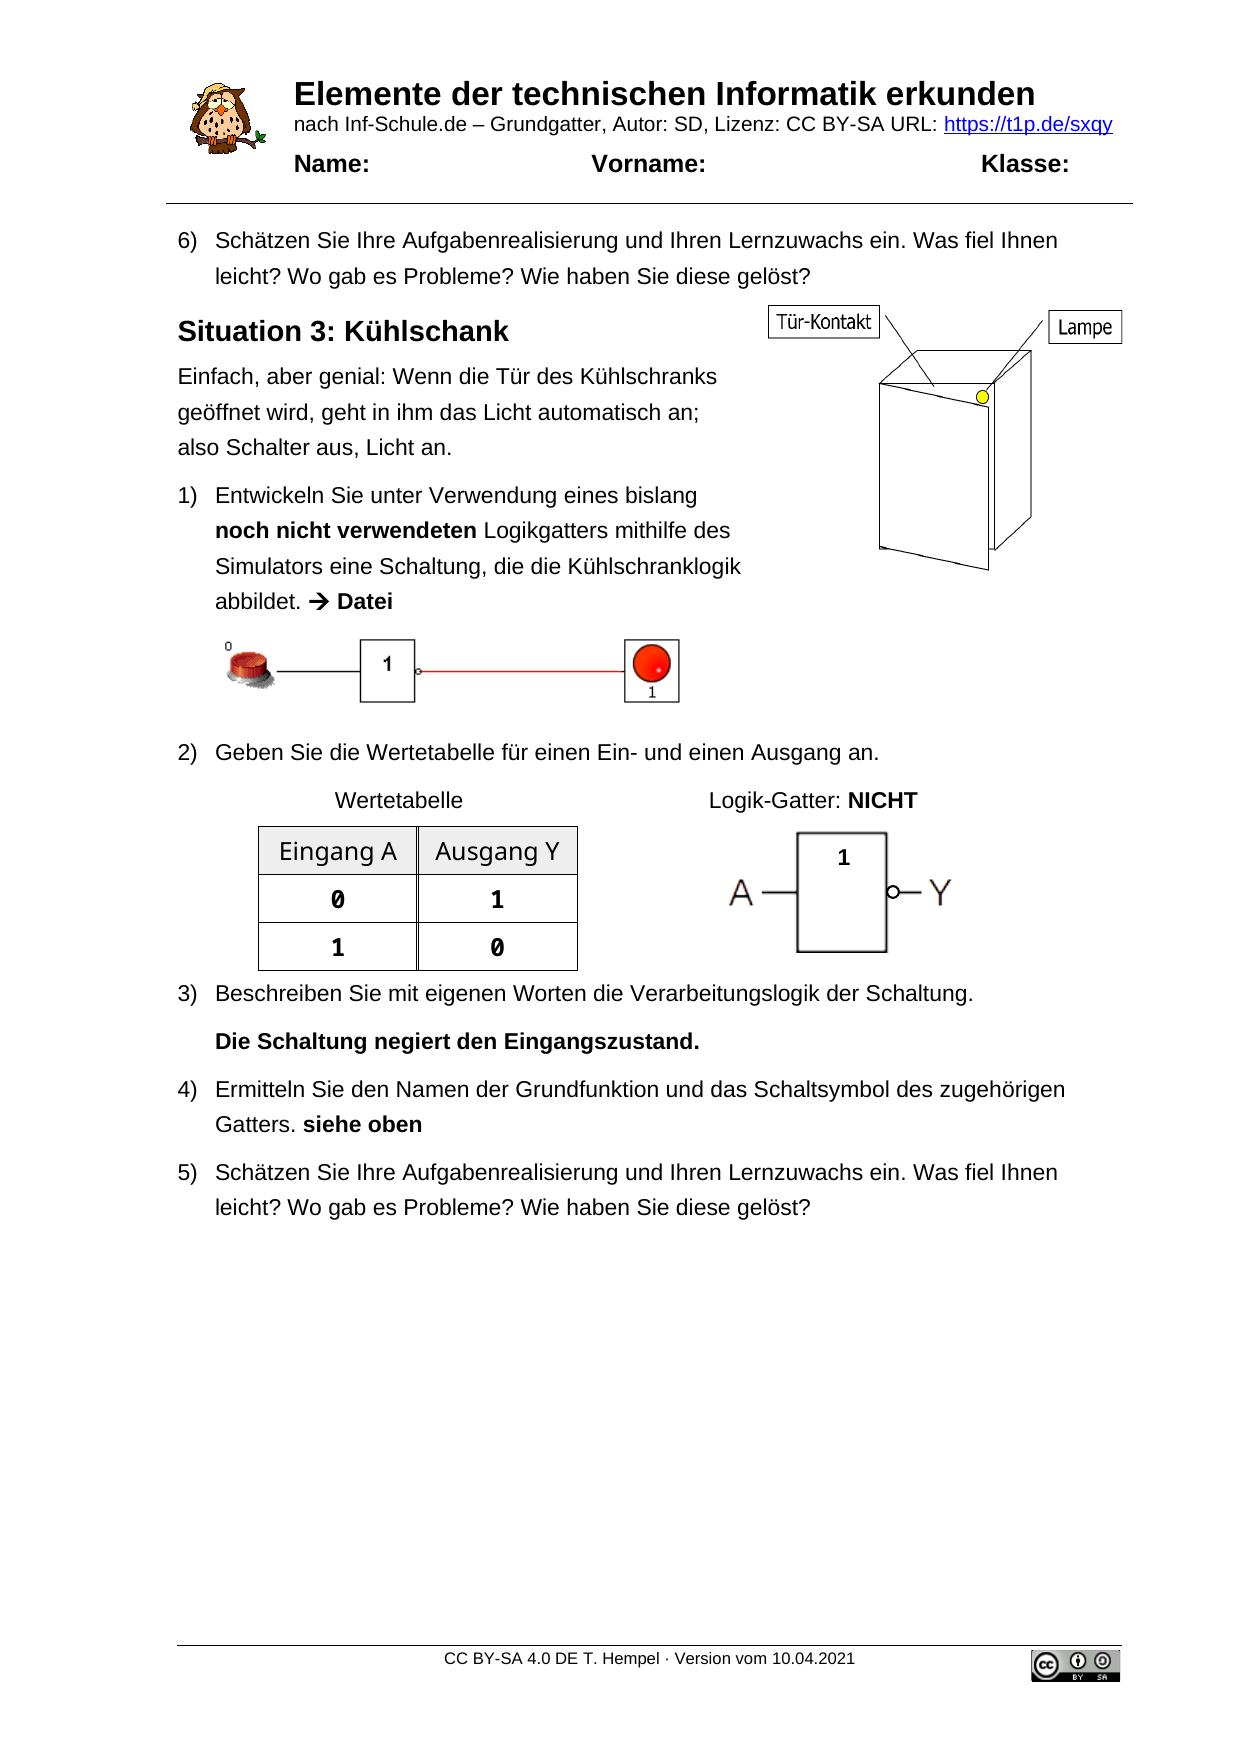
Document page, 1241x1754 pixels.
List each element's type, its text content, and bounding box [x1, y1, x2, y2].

table_header Eingang A [259, 827, 416, 874]
subtitle Situation 3: Kühlschank [177, 314, 765, 348]
list Schätzen Sie Ihre Aufgabenrealisierung und Ihren Lernzuwachs ein. Was fiel Ihnen leicht? Wo gab es Probleme? Wie haben Sie diese gelöst? [177, 218, 1122, 289]
list Entwickeln Sie unter Verwendung eines bislang noch nicht verwendeten Logikgatters mithilfe des Simulators eine Schaltung, die die Kühlschranklogik abbildet. Datei [177, 473, 1122, 717]
list Geben Sie die Wertetabelle für einen Ein- und einen Ausgang an. [177, 730, 1122, 765]
text Einfach, aber genial: Wenn die Tür des Kühlschranks geöffnet wird, geht in ihm das Licht automatisch an; also Schalter aus, Licht an. [177, 354, 765, 460]
list Wertetabelle Logik-Gatter: NICHT [215, 778, 1122, 813]
list Ermitteln Sie den Namen der Grundfunktion und das Schaltsymbol des zugehörigen Gatters. siehe oben [177, 1066, 1122, 1137]
table_cell 0 [259, 875, 416, 922]
table_cell 1 [259, 923, 416, 969]
picture [214, 614, 696, 718]
list Schätzen Sie Ihre Aufgabenrealisierung und Ihren Lernzuwachs ein. Was fiel Ihnen leicht? Wo gab es Probleme? Wie haben Sie diese gelöst? [177, 1150, 1122, 1221]
picture [715, 831, 969, 953]
table_cell 1 [419, 875, 577, 922]
table_header Ausgang Y [419, 827, 577, 874]
list Die Schaltung negiert den Eingangszustand. [215, 1018, 1122, 1054]
table_cell 0 [419, 923, 577, 969]
picture [1031, 1650, 1121, 1682]
picture [177, 73, 271, 160]
list Beschreiben Sie mit eigenen Worten die Verarbeitungslogik der Schaltung. [177, 971, 1122, 1006]
